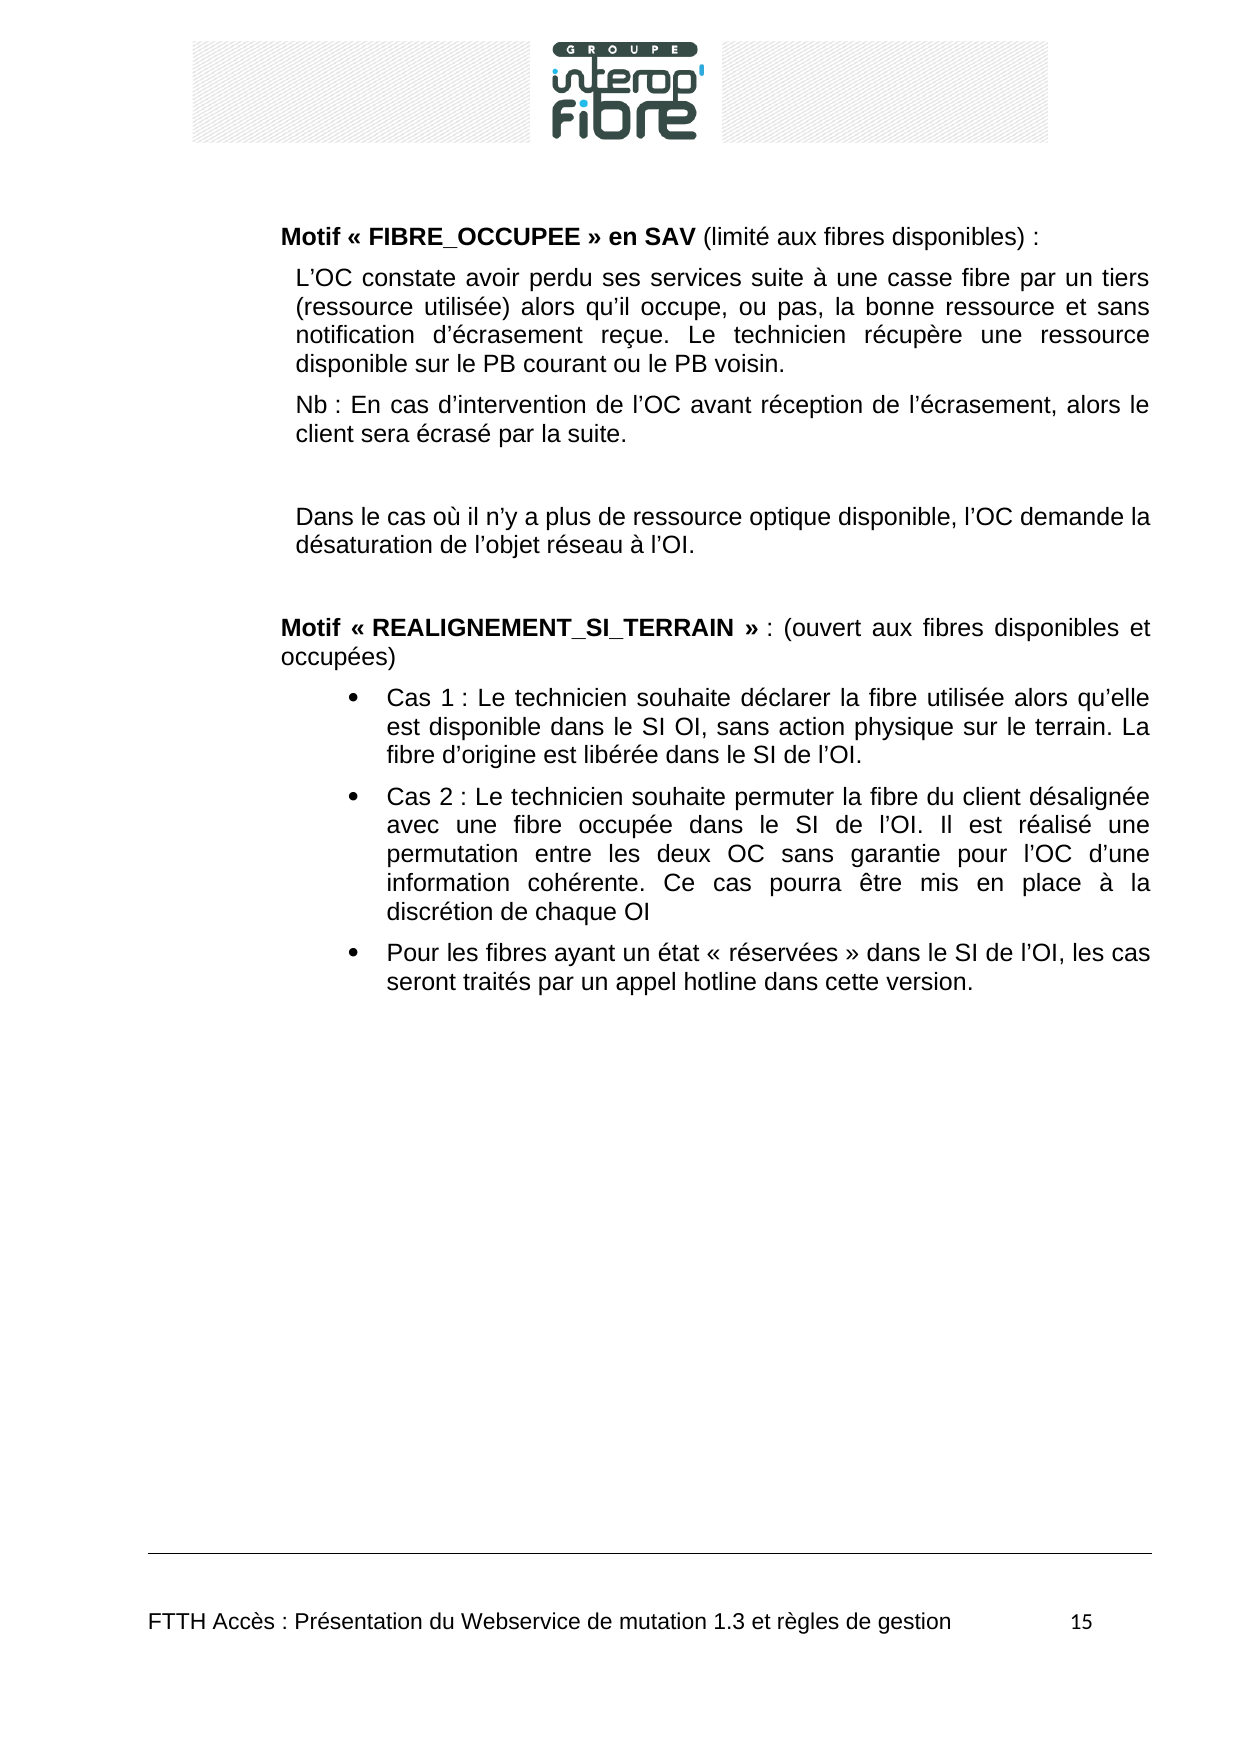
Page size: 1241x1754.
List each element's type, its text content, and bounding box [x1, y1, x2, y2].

text Dans le cas où il n’y a plus de ressource optique disponible, l’OC demande la désaturation de l’objet réseau à l’OI. [295, 502, 1152, 559]
text Motif « REALIGNEMENT_SI_TERRAIN » : (ouvert aux fibres disponibles et occupées) [281, 613, 1152, 670]
text Nb : En cas d’intervention de l’OC avant réception de l’écrasement, alors le client sera écrasé par la suite. [295, 390, 1152, 448]
text L’OC constate avoir perdu ses services suite à une casse fibre par un tiers (ressource utilisée) alors qu’il occupe, ou pas, la bonne ressource et sans notification d’écrasement reçue. Le technicien récupère une ressource disponible sur le PB courant ou le PB voisin. [295, 263, 1152, 378]
picture [147, 0, 1093, 182]
list Cas 2 : Le technicien souhaite permuter la fibre du client désalignée avec une fibre occupée dans le SI de l’OI. Il est réalisé une permutation entre les deux OC sans garantie pour l’OC d’une information cohérente. Ce cas pourra être mis en place à la discrétion de chaque OI [349, 782, 1152, 926]
list Pour les fibres ayant un état « réservées » dans le SI de l’OI, les cas seront traités par un appel hotline dans cette version. [349, 938, 1152, 996]
text Motif « FIBRE_OCCUPEE » en SAV (limité aux fibres disponibles) : [281, 222, 1152, 250]
list Cas 1 : Le technicien souhaite déclarer la fibre utilisée alors qu’elle est disponible dans le SI OI, sans action physique sur le terrain. La fibre d’origine est libérée dans le SI de l’OI. [349, 683, 1152, 769]
